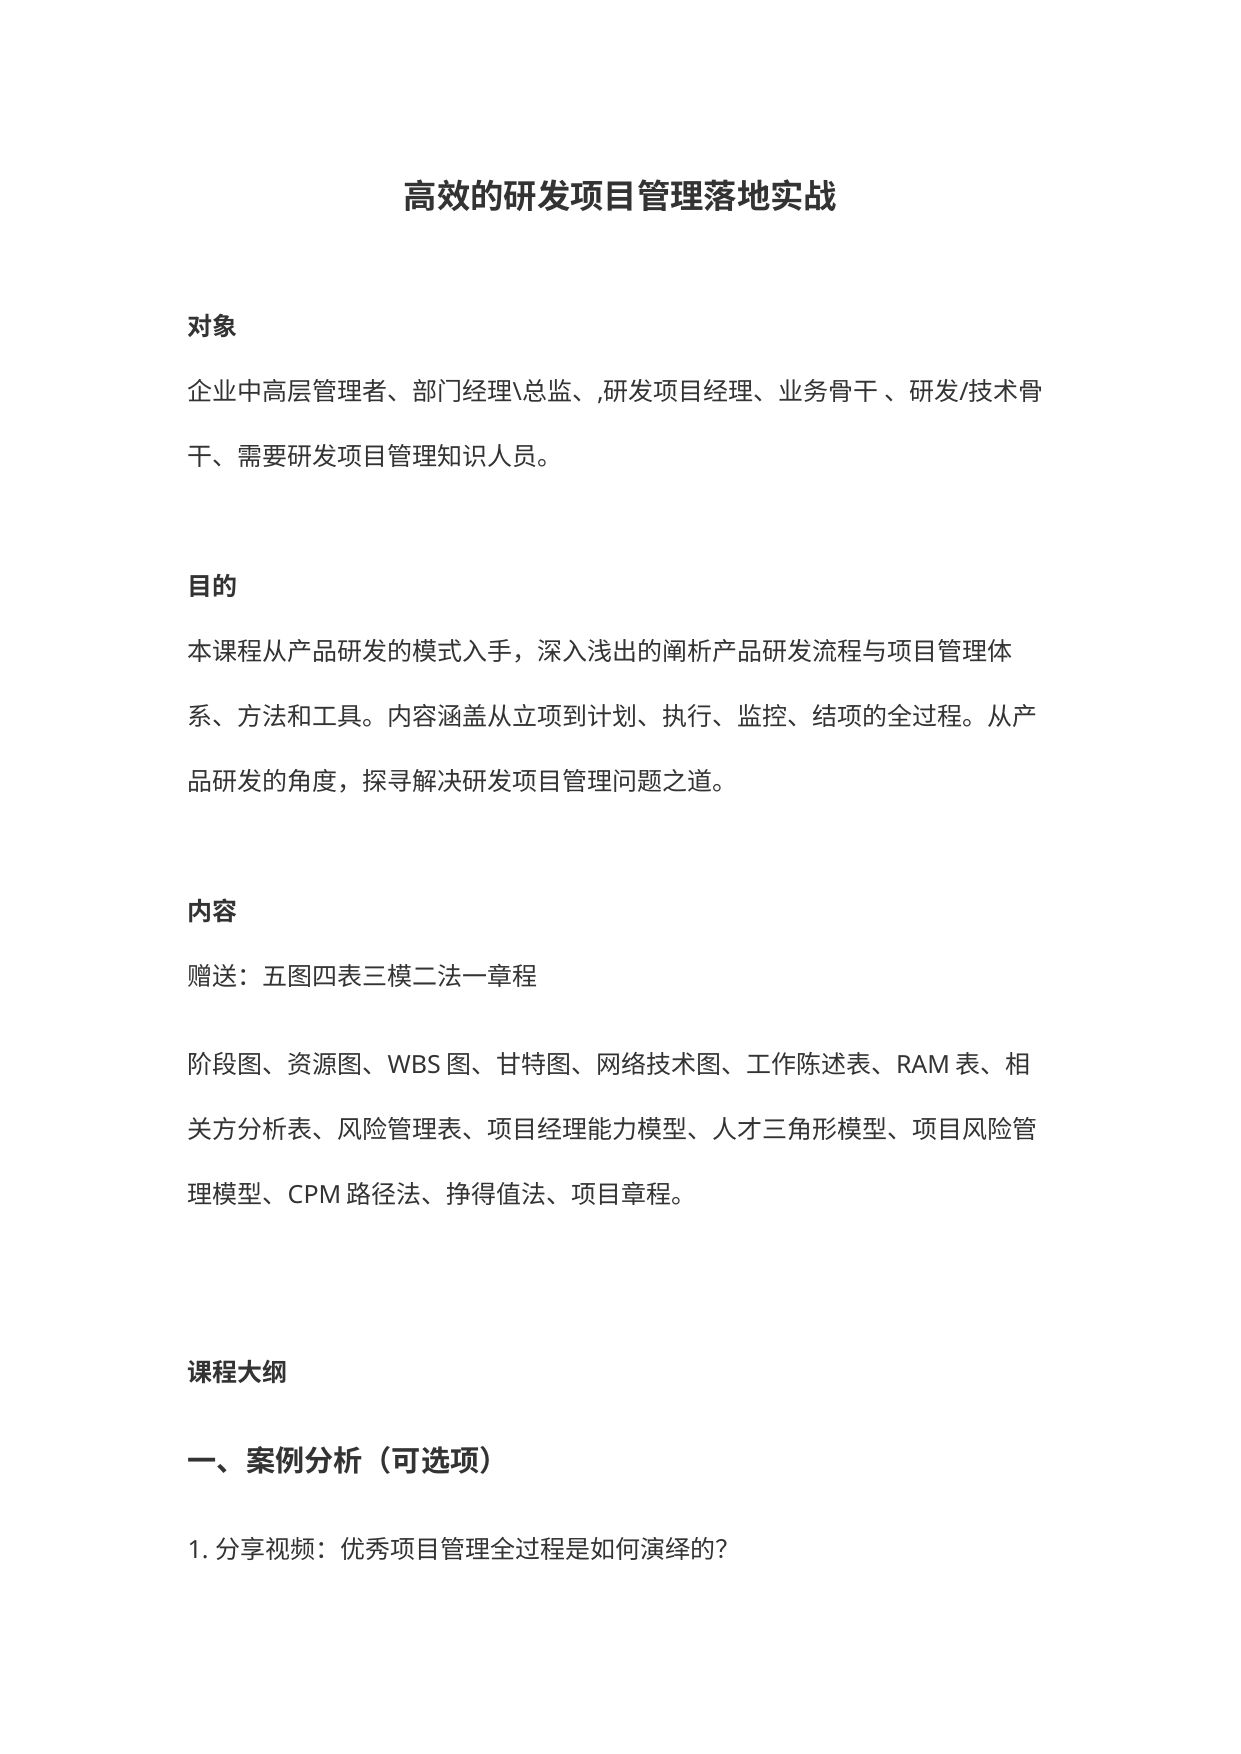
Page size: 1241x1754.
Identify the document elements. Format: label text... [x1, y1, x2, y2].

text 目的 [187, 552, 1053, 617]
text 对象 [187, 292, 1053, 357]
text 本课程从产品研发的模式入手，深入浅出的阐析产品研发流程与项目管理体系、方法和工具。内容涵盖从立项到计划、执行、监控、结项的全过程。从产品研发的角度，探寻解决研发项目管理问题之道。 [187, 617, 1053, 812]
text 1. 分享视频：优秀项目管理全过程是如何演绎的？ [187, 1515, 1053, 1580]
text 内容 [187, 877, 1053, 942]
text 一、案例分析（可选项） [187, 1426, 1053, 1491]
text 企业中高层管理者、部门经理\总监、,研发项目经理、业务骨干 、研发/技术骨干、需要研发项目管理知识人员。 [187, 357, 1053, 487]
text 赠送：五图四表三模二法一章程 [187, 942, 1053, 1007]
text 阶段图、资源图、WBS图、甘特图、网络技术图、工作陈述表、RAM表、相关方分析表、风险管理表、项目经理能力模型、人才三角形模型、项目风险管理模型、CPM路径法、挣得值法、项目章程。 [187, 1031, 1053, 1226]
text 高效的研发项目管理落地实战 [187, 162, 1053, 227]
text 课程大纲 [187, 1338, 1053, 1403]
